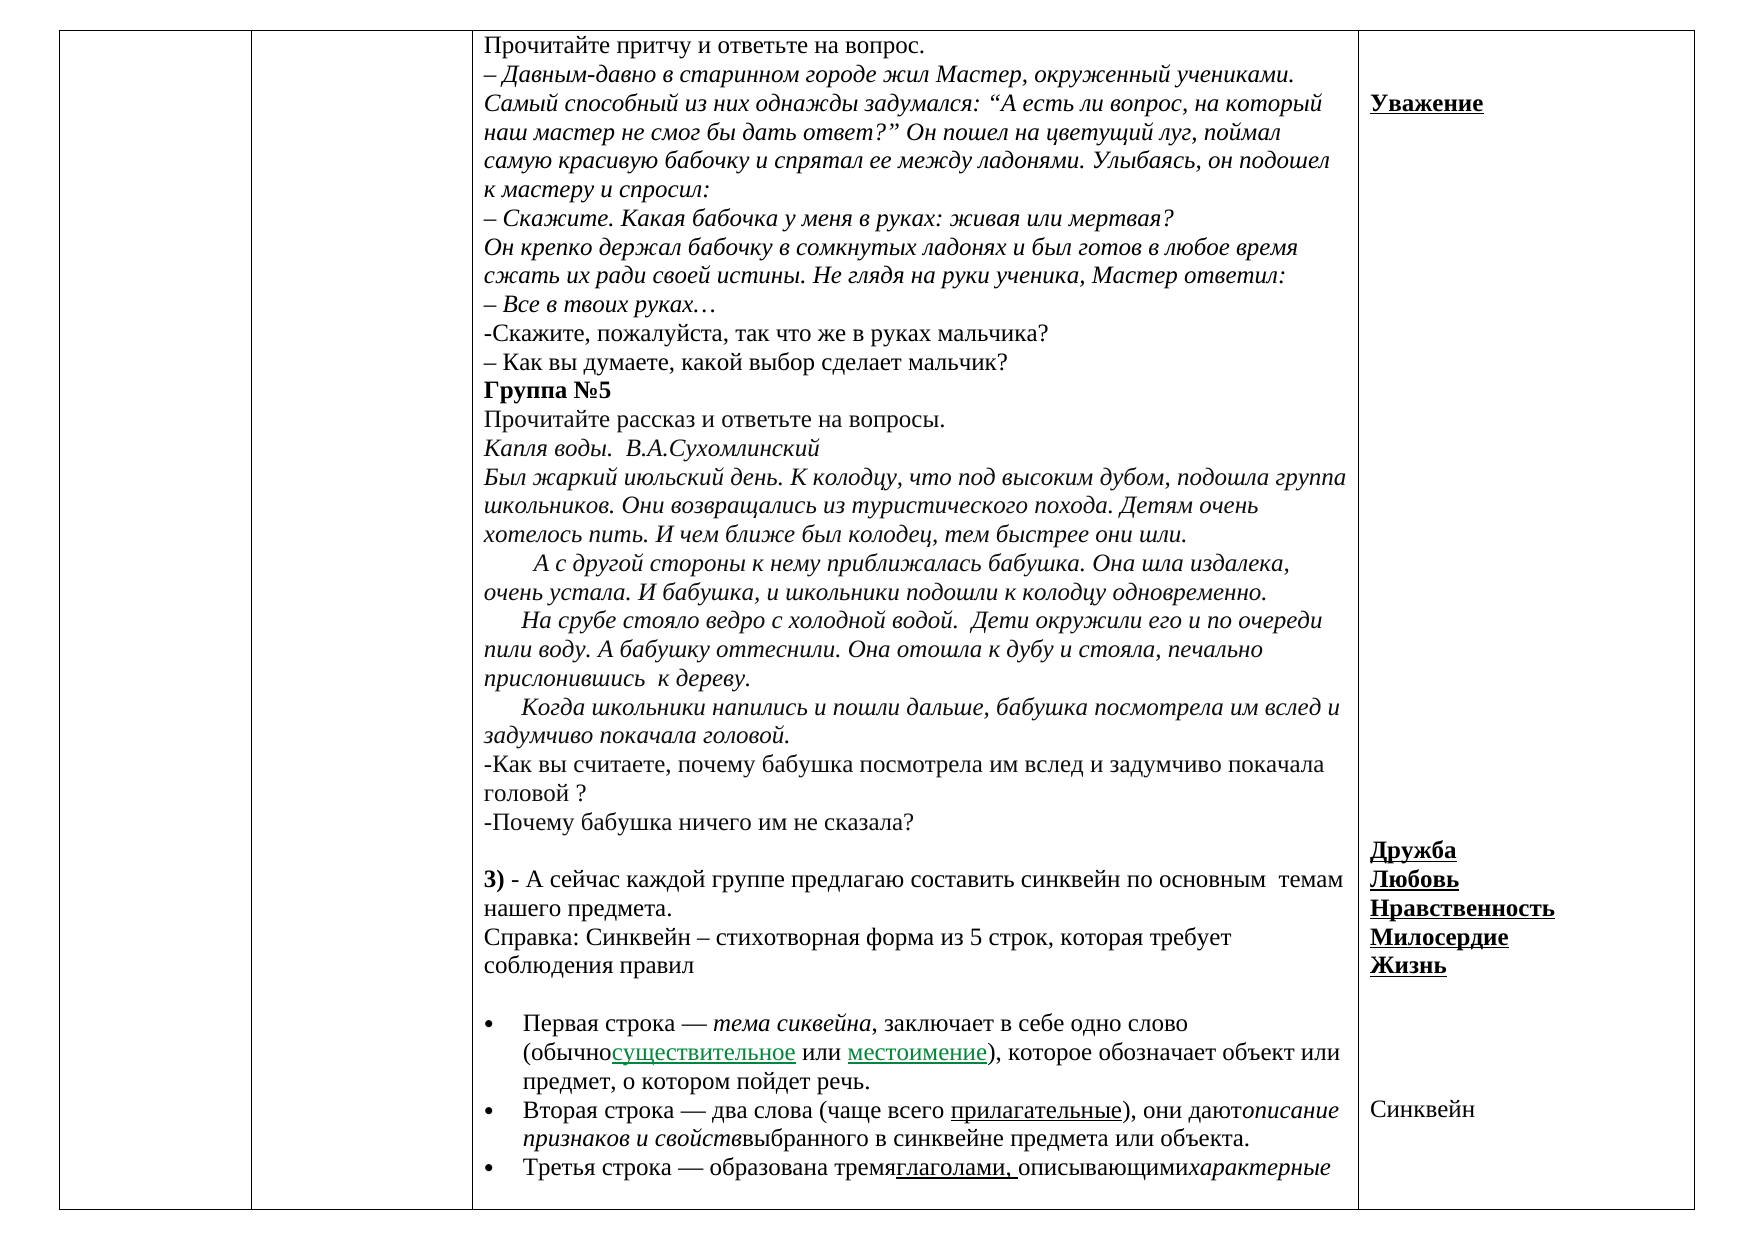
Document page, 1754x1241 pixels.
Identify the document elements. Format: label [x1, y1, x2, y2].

table_cell [60, 31, 251, 1209]
table_cell [473, 31, 1358, 1209]
table_cell [252, 31, 472, 1209]
table_cell [1359, 31, 1694, 1209]
